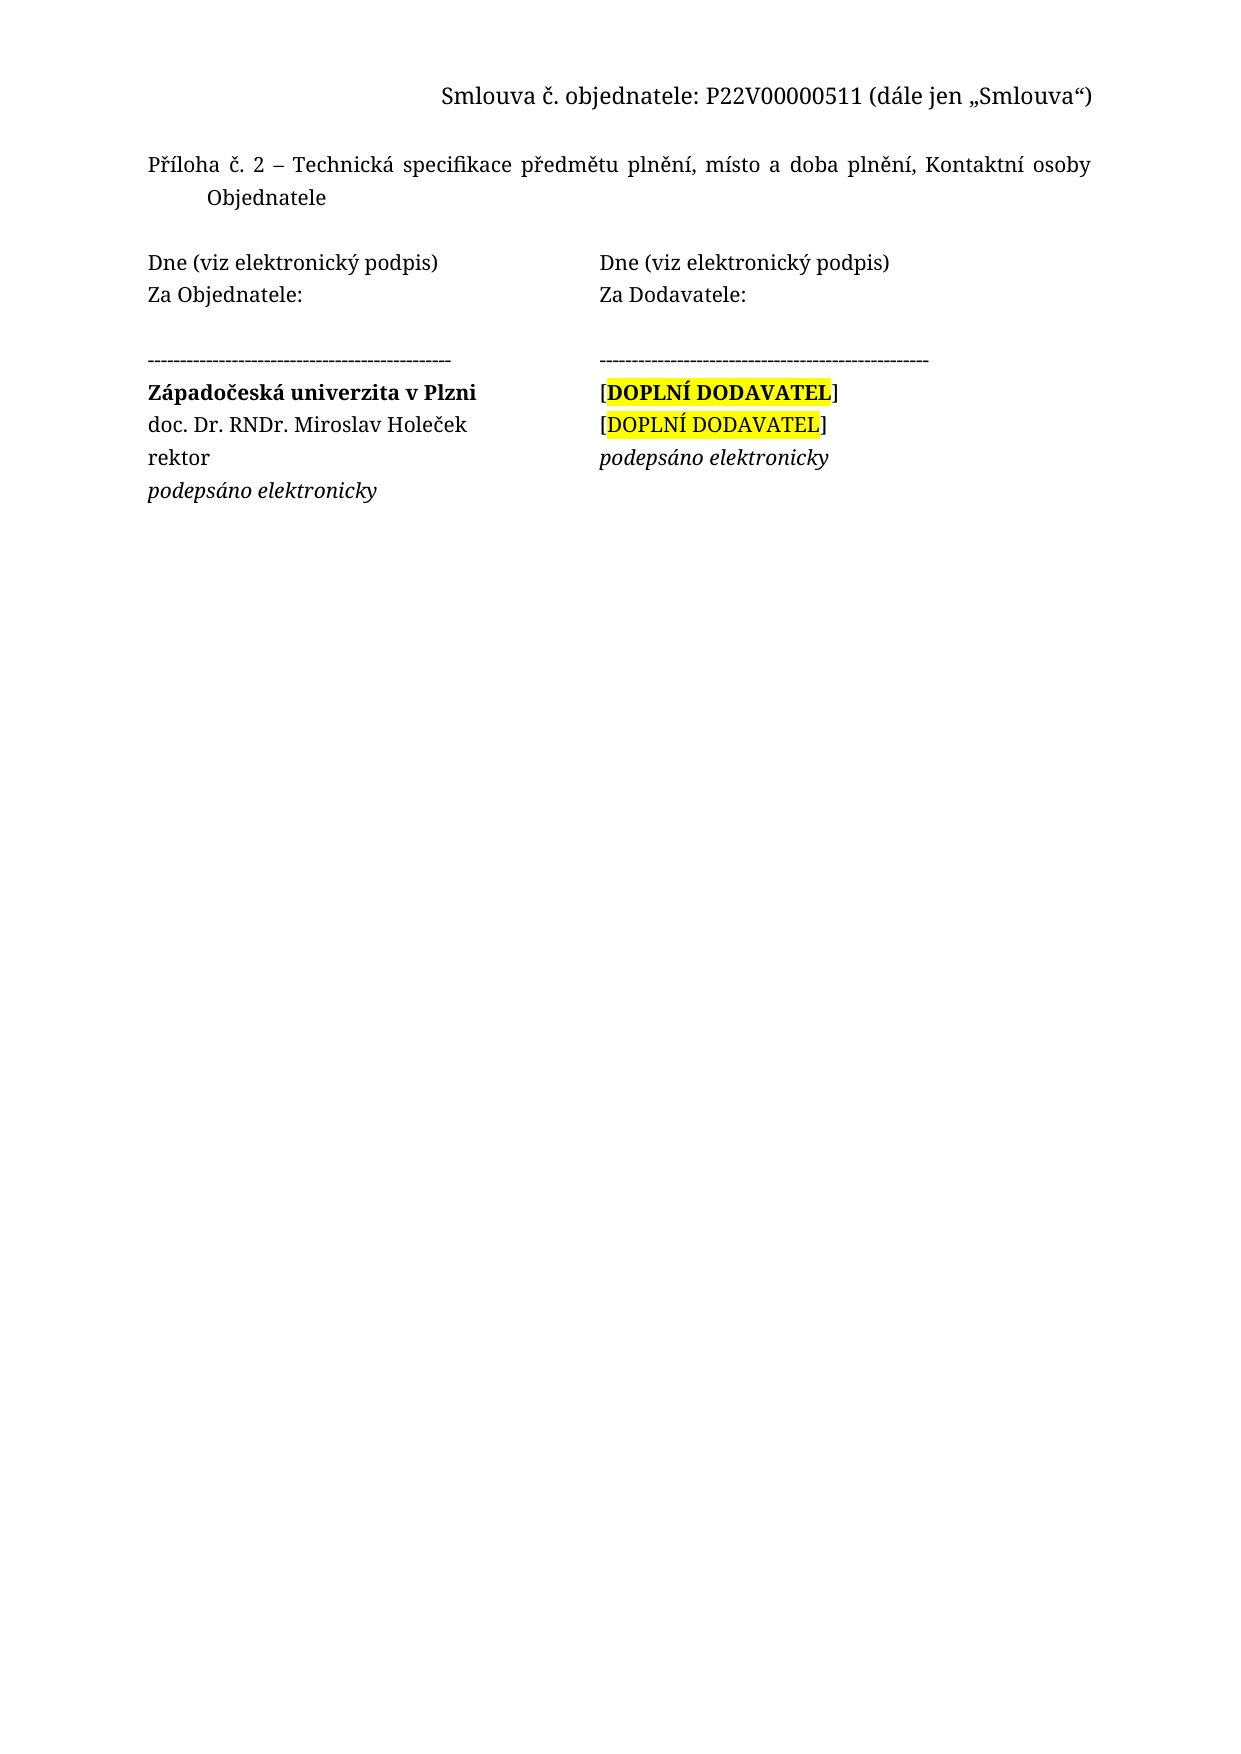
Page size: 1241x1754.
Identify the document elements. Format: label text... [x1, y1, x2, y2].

text Příloha č. 2 – Technická specifikace předmětu plnění, místo a doba plnění, Kontaktní osoby Objednatele [148, 150, 1093, 211]
table_header Dne (viz elektronický podpis) Za Objednatele: ----------------------------------------------- Západočeská univerzita v Plzni doc. Dr. RNDr. Miroslav Holeček rektor podepsáno elektronicky [136, 248, 588, 508]
table_header Dne (viz elektronický podpis) Za Dodavatele: --------------------------------------------------- [DOPLNÍ DODAVATEL] [DOPLNÍ DODAVATEL] podepsáno elektronicky [588, 248, 1040, 508]
